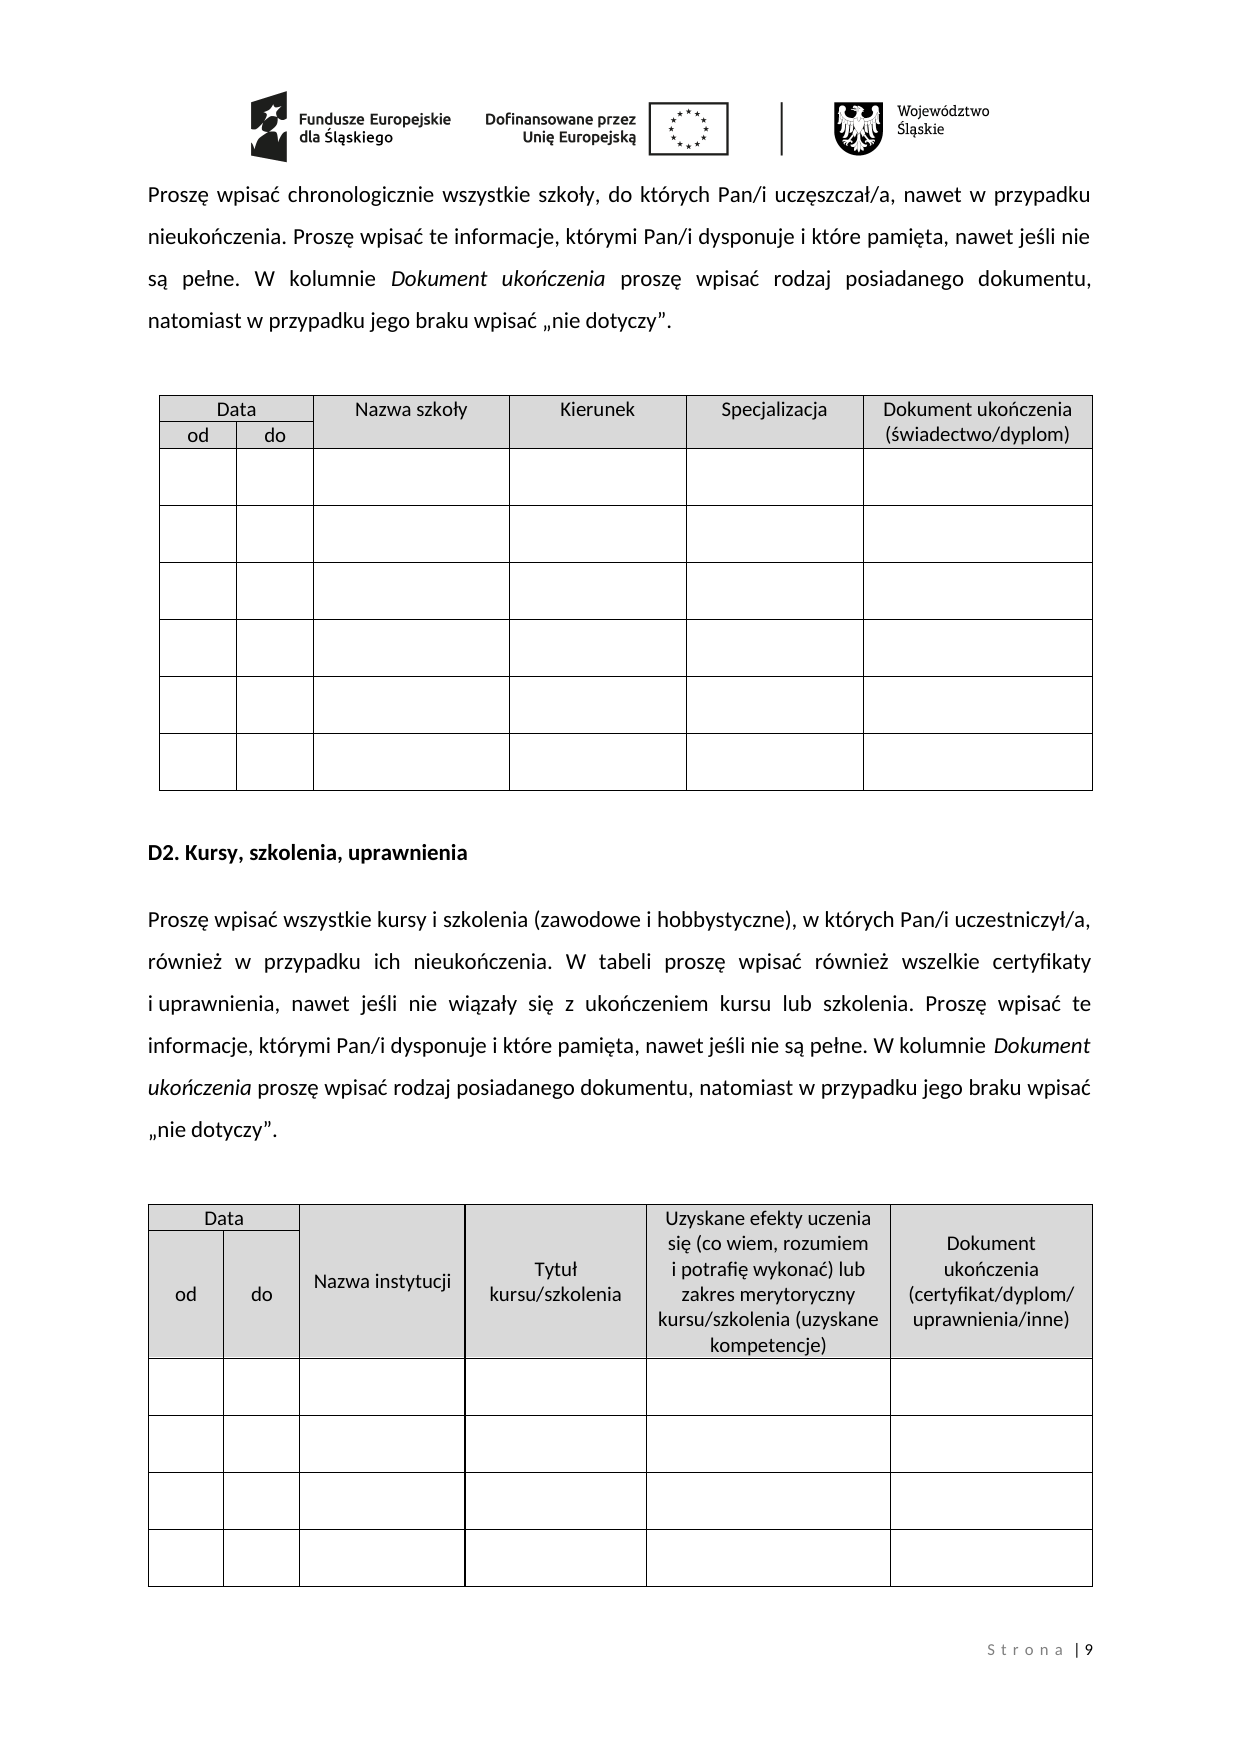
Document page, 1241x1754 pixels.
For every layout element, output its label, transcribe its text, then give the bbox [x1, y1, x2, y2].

table_cell [687, 734, 863, 790]
table_cell [149, 1530, 223, 1586]
table_cell [149, 1416, 223, 1472]
table_cell [891, 1530, 1092, 1586]
table_cell [510, 734, 686, 790]
table_cell [149, 1473, 223, 1529]
table_cell [160, 677, 236, 733]
table_cell [314, 734, 509, 790]
table_cell [466, 1473, 646, 1529]
table_cell [237, 563, 313, 619]
table_cell do [224, 1231, 299, 1357]
table_cell [687, 620, 863, 676]
table_cell [864, 620, 1092, 676]
table_cell [864, 677, 1092, 733]
table_header Tytuł kursu/szkolenia [466, 1205, 646, 1357]
table_cell [314, 449, 509, 505]
table_cell [149, 1359, 223, 1414]
table_cell [687, 563, 863, 619]
table_cell [891, 1416, 1092, 1472]
table_cell [237, 506, 313, 562]
table_cell [647, 1473, 890, 1529]
table_cell [237, 734, 313, 790]
table_cell [687, 449, 863, 505]
table_header Nazwa szkoły [314, 396, 509, 448]
table_cell od [149, 1231, 223, 1357]
table_cell [687, 506, 863, 562]
table_header Data [149, 1205, 299, 1230]
table_cell [314, 620, 509, 676]
table_cell [647, 1530, 890, 1586]
table_cell [864, 449, 1092, 505]
table_cell [314, 677, 509, 733]
table_cell [160, 734, 236, 790]
table_cell [160, 506, 236, 562]
table_cell [224, 1473, 299, 1529]
table_cell [224, 1359, 299, 1414]
table_cell [864, 734, 1092, 790]
table_header Data [160, 396, 313, 421]
table_cell [300, 1416, 464, 1472]
table_header Dokument ukończenia (świadectwo/dyplom) [864, 396, 1092, 448]
table_cell [237, 677, 313, 733]
table_cell [510, 620, 686, 676]
table_cell [300, 1530, 464, 1586]
table_cell [300, 1359, 464, 1414]
table_cell [687, 677, 863, 733]
table_cell [864, 563, 1092, 619]
text D2. Kursy, szkolenia, uprawnienia [148, 838, 1093, 866]
table_cell [314, 563, 509, 619]
table_cell [237, 620, 313, 676]
table_header Dokument ukończenia (certyfikat/dyplom/ uprawnienia/inne) [891, 1205, 1092, 1357]
table_header Kierunek [510, 396, 686, 448]
table_cell od [160, 422, 236, 448]
table_cell [466, 1530, 646, 1586]
table_cell [647, 1416, 890, 1472]
table_cell [891, 1359, 1092, 1414]
table_cell [314, 506, 509, 562]
table_cell [300, 1473, 464, 1529]
table_cell [466, 1416, 646, 1472]
table_cell [510, 449, 686, 505]
table_cell do [237, 422, 313, 448]
table_cell [160, 449, 236, 505]
table_cell [510, 563, 686, 619]
table_cell [224, 1530, 299, 1586]
table_cell [510, 677, 686, 733]
table_cell [510, 506, 686, 562]
table_cell [647, 1359, 890, 1414]
table_header Uzyskane efekty uczenia się (co wiem, rozumiem i potrafię wykonać) lub zakres merytoryczny kursu/szkolenia (uzyskane kompetencje) [647, 1205, 890, 1357]
table_cell [466, 1359, 646, 1414]
text Proszę wpisać wszystkie kursy i szkolenia (zawodowe i hobbystyczne), w których Pan/i uczestniczył/a, również w przypadku ich nieukończenia. W tabeli proszę wpisać również wszelkie certyfikaty i uprawnienia, nawet jeśli nie wiązały się z ukończeniem kursu lub szkolenia. Proszę wpisać te informacje, którymi Pan/i dysponuje i które pamięta, nawet jeśli nie są pełne. W kolumnie Dokument ukończenia proszę wpisać rodzaj posiadanego dokumentu, natomiast w przypadku jego braku wpisać „nie dotyczy”. [148, 905, 1093, 1143]
text Proszę wpisać chronologicznie wszystkie szkoły, do których Pan/i uczęszczał/a, nawet w przypadku nieukończenia. Proszę wpisać te informacje, którymi Pan/i dysponuje i które pamięta, nawet jeśli nie są pełne. W kolumnie Dokument ukończenia proszę wpisać rodzaj posiadanego dokumentu, natomiast w przypadku jego braku wpisać „nie dotyczy”. [148, 180, 1093, 334]
table_header Specjalizacja [687, 396, 863, 448]
table_cell [160, 563, 236, 619]
table_header Nazwa instytucji [300, 1205, 464, 1357]
table_cell [237, 449, 313, 505]
table_cell [864, 506, 1092, 562]
table_cell [160, 620, 236, 676]
table_cell [224, 1416, 299, 1472]
table_cell [891, 1473, 1092, 1529]
picture [233, 73, 1007, 180]
